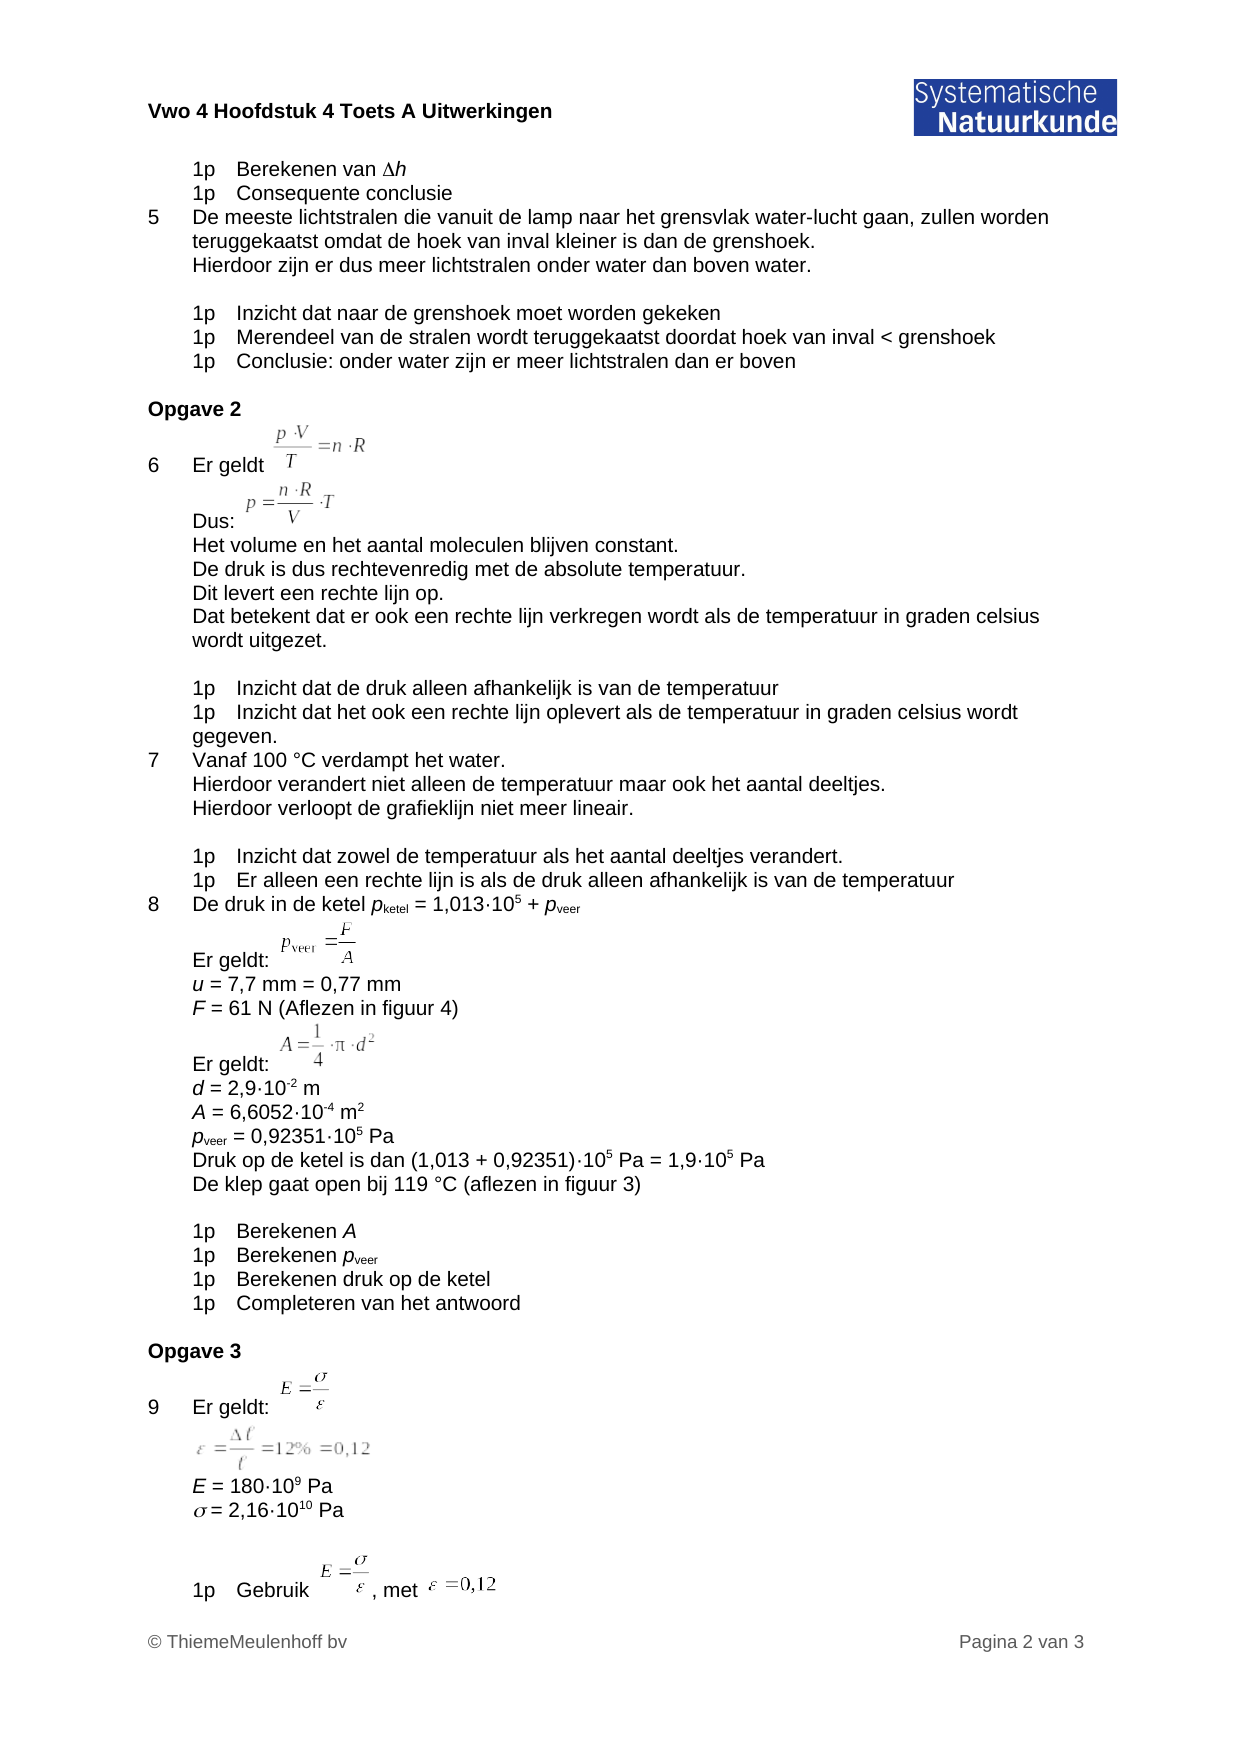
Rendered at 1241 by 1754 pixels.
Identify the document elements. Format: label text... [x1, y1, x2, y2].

text De klep gaat open bij 119 °C (aflezen in figuur 3) [192, 1171, 1093, 1195]
text Hierdoor verloopt de grafieklijn niet meer lineair. [192, 796, 1093, 820]
text 1p Berekenen pveer [192, 1243, 1093, 1267]
text Dit levert een rechte lijn op. [192, 580, 1093, 604]
text 8 De druk in de ketel pketel = 1,013·105 + pveer [148, 892, 1093, 916]
text Hierdoor verandert niet alleen de temperatuur maar ook het aantal deeltjes. [192, 772, 1093, 796]
picture [913, 79, 1118, 136]
text Dat betekent dat er ook een rechte lijn verkregen wordt als de temperatuur in graden celsius wordt uitgezet. [192, 604, 1093, 652]
text De druk is dus rechtevenredig met de absolute temperatuur. [192, 556, 1093, 580]
text 1p Conclusie: onder water zijn er meer lichtstralen dan er boven [192, 349, 1093, 373]
text 1p Completeren van het antwoord [192, 1291, 1093, 1315]
text Er geldt: [192, 916, 1093, 972]
text E = 180·109 Pa [192, 1474, 1093, 1498]
text Druk op de ketel is dan (1,013 + 0,92351)·105 Pa = 1,9·105 Pa [192, 1147, 1093, 1171]
text F = 61 N (Aflezen in figuur 4) [192, 996, 1093, 1020]
text 1p Inzicht dat de druk alleen afhankelijk is van de temperatuur [192, 676, 1093, 700]
text 1p Inzicht dat het ook een rechte lijn oplevert als de temperatuur in graden celsius wordt gegeven. [192, 700, 1093, 748]
text u = 7,7 mm = 0,77 mm [192, 972, 1093, 996]
text 6 Er geldt [148, 421, 1093, 477]
text 1p Consequente conclusie [192, 181, 1093, 205]
text Hierdoor zijn er dus meer lichtstralen onder water dan boven water. [192, 253, 1093, 277]
text 1p Merendeel van de stralen wordt teruggekaatst doordat hoek van inval < grenshoek [192, 325, 1093, 349]
text pveer = 0,92351·105 Pa [192, 1123, 1093, 1147]
text = 2,16·1010 Pa [192, 1498, 1093, 1522]
text 1p Berekenen A [192, 1219, 1093, 1243]
text 1p Berekenen druk op de ketel [192, 1267, 1093, 1291]
text 1p Berekenen van h [192, 157, 1093, 181]
text Het volume en het aantal moleculen blijven constant. [192, 532, 1093, 556]
text 9 Er geldt: [148, 1363, 1093, 1419]
text Opgave 2 [148, 397, 1093, 421]
text A = 6,6052·10-4 m2 [192, 1099, 1093, 1123]
text d = 2,9·10-2 m [192, 1076, 1093, 1099]
text 1p Er alleen een rechte lijn is als de druk alleen afhankelijk is van de temperatuur [192, 868, 1093, 892]
text 1p Inzicht dat zowel de temperatuur als het aantal deeltjes verandert. [192, 844, 1093, 868]
text 1p Gebruik , met [192, 1546, 1093, 1602]
text Dus: [192, 477, 1093, 532]
text Opgave 3 [148, 1339, 1093, 1363]
text Er geldt: [192, 1020, 1093, 1076]
text 1p Inzicht dat naar de grenshoek moet worden gekeken [192, 301, 1093, 325]
text 5 De meeste lichtstralen die vanuit de lamp naar het grensvlak water-lucht gaan, zullen worden teruggekaatst omdat de hoek van inval kleiner is dan de grenshoek. [148, 205, 1093, 253]
text 7 Vanaf 100 °C verdampt het water. [148, 748, 1093, 772]
